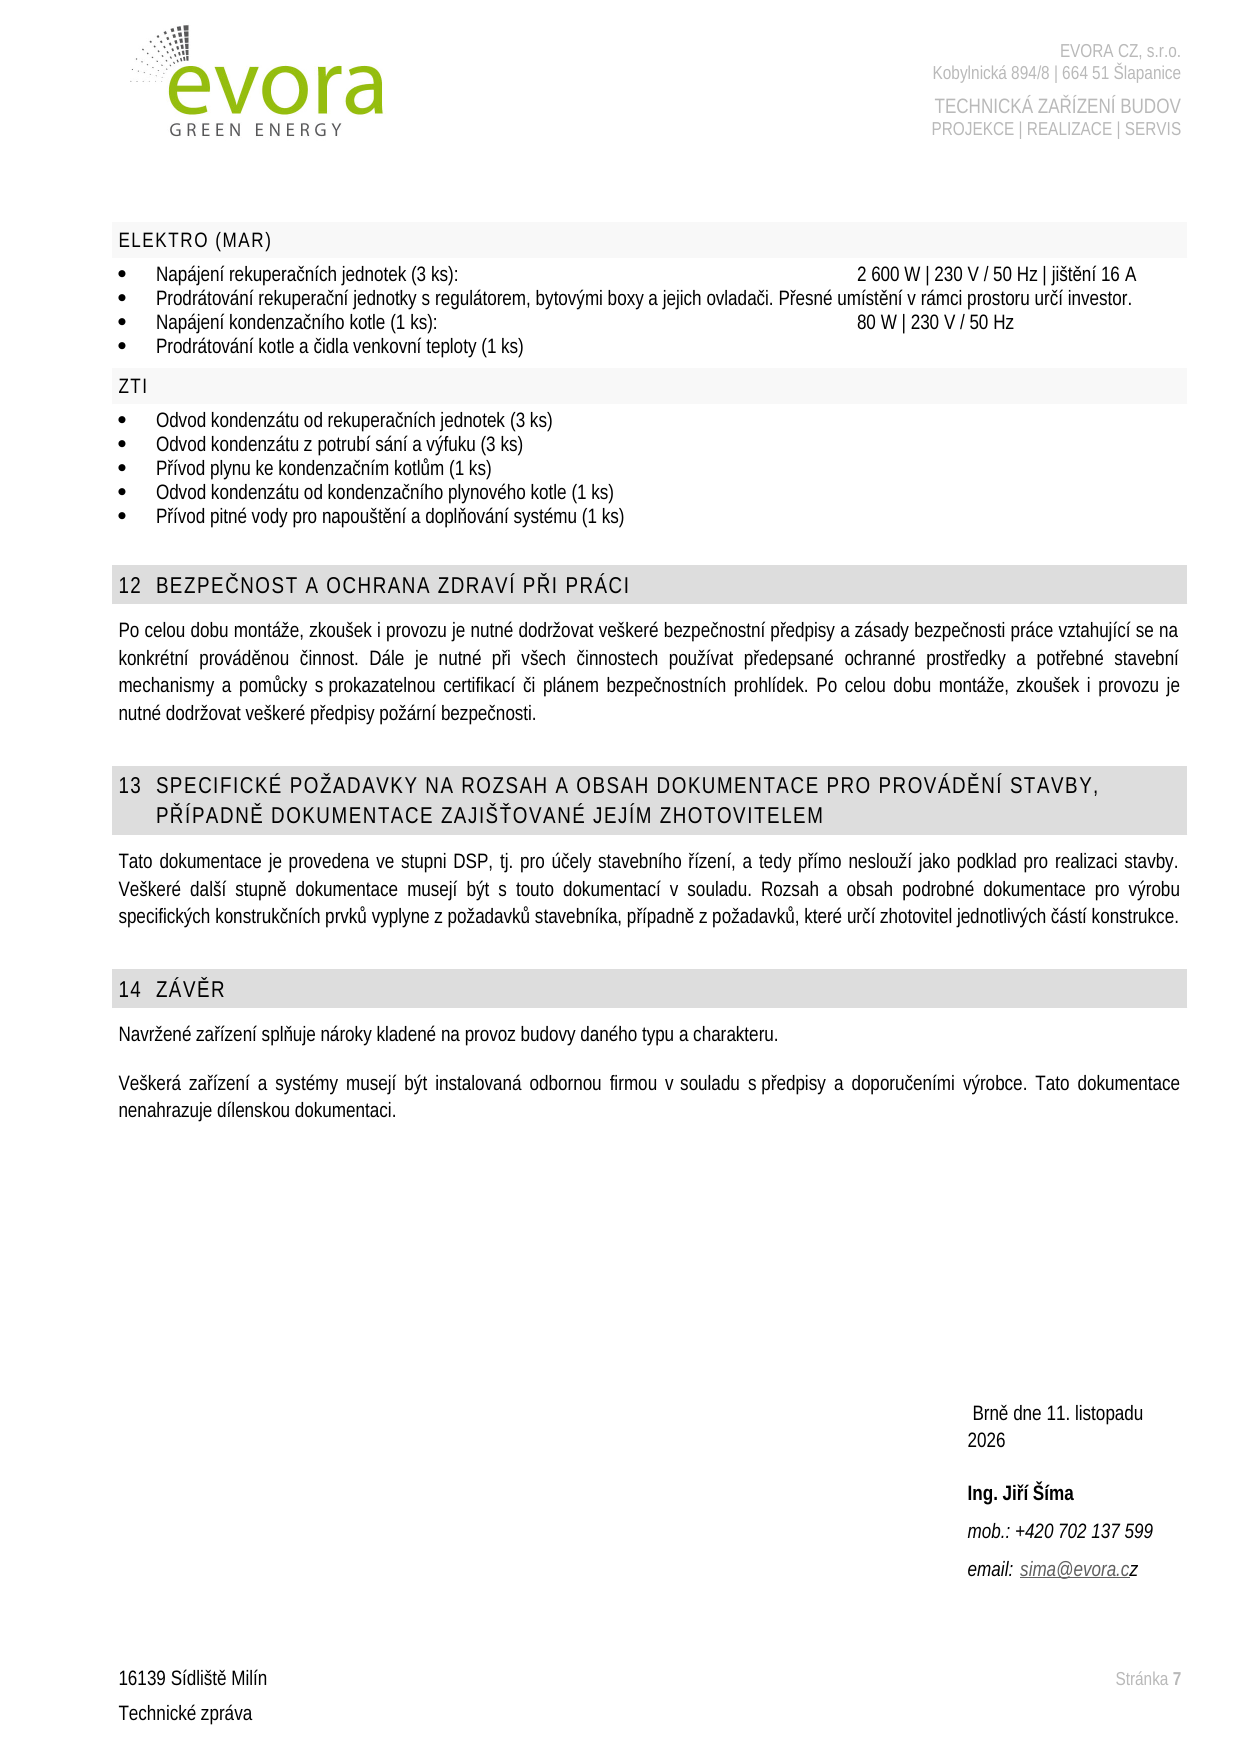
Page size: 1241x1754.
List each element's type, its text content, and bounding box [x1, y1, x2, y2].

list Odvod kondenzátu od kondenzačního plynového kotle (1 ks) [118, 480, 1181, 504]
text Tato dokumentace je provedena ve stupni DSP, tj. pro účely stavebního řízení, a tedy přímo neslouží jako podklad pro realizaci stavby. Veškeré další stupně dokumentace musejí být s touto dokumentací v souladu. Rozsah a obsah podrobné dokumentace pro výrobu specifických konstrukčních prvků vyplyne z požadavků stavebníka, případně z požadavků, které určí zhotovitel jednotlivých částí konstrukce. [118, 849, 1181, 928]
text Veškerá zařízení a systémy musejí být instalovaná odbornou firmou v souladu s předpisy a doporučeními výrobce. Tato dokumentace nenahrazuje dílenskou dokumentaci. [118, 1071, 1181, 1122]
list Odvod kondenzátu z potrubí sání a výfuku (3 ks) [118, 432, 1181, 456]
table_cell Ing. Jiří Šíma mob.: +420 702 137 599 email: sima@evora.cz [956, 1468, 1181, 1584]
list Přívod plynu ke kondenzačním kotlům (1 ks) [118, 456, 1181, 480]
subtitle Bezpečnost a ochrana zdraví při práci [118, 572, 1181, 598]
list Prodrátování rekuperační jednotky s regulátorem, bytovými boxy a jejich ovladači. Přesné umístění v rámci prostoru určí investor. [118, 286, 1181, 310]
subtitle Závěr [118, 976, 1181, 1002]
list Přívod pitné vody pro napouštění a doplňování systému (1 ks) [118, 504, 1181, 528]
picture [118, 12, 401, 146]
subtitle Specifické požadavky na rozsah a obsah dokumentace pro provádění stavby, případně dokumentace zajišťované jejím zhotovitelem [118, 772, 1181, 829]
list Napájení rekuperačních jednotek (3 ks): 2 600 W | 230 V / 50 Hz | jištění 16 A [118, 262, 1181, 286]
list Prodrátování kotle a čidla venkovní teploty (1 ks) [118, 334, 1181, 358]
table_header Brně dne 23. března 2017 [956, 1388, 1181, 1468]
text Po celou dobu montáže, zkoušek i provozu je nutné dodržovat veškeré bezpečnostní předpisy a zásady bezpečnosti práce vztahující se na konkrétní prováděnou činnost. Dále je nutné při všech činnostech používat předepsané ochranné prostředky a potřebné stavební mechanismy a pomůcky s prokazatelnou certifikací či plánem bezpečnostních prohlídek. Po celou dobu montáže, zkoušek i provozu je nutné dodržovat veškeré předpisy požární bezpečnosti. [118, 618, 1181, 725]
list Napájení kondenzačního kotle (1 ks): 80 W | 230 V / 50 Hz [118, 310, 1181, 334]
subtitle ZTI [118, 374, 1181, 398]
subtitle ELEKTRO (MaR) [118, 228, 1181, 252]
list Odvod kondenzátu od rekuperačních jednotek (3 ks) [118, 408, 1181, 432]
text Navržené zařízení splňuje nároky kladené na provoz budovy daného typu a charakteru. [118, 1022, 1181, 1046]
